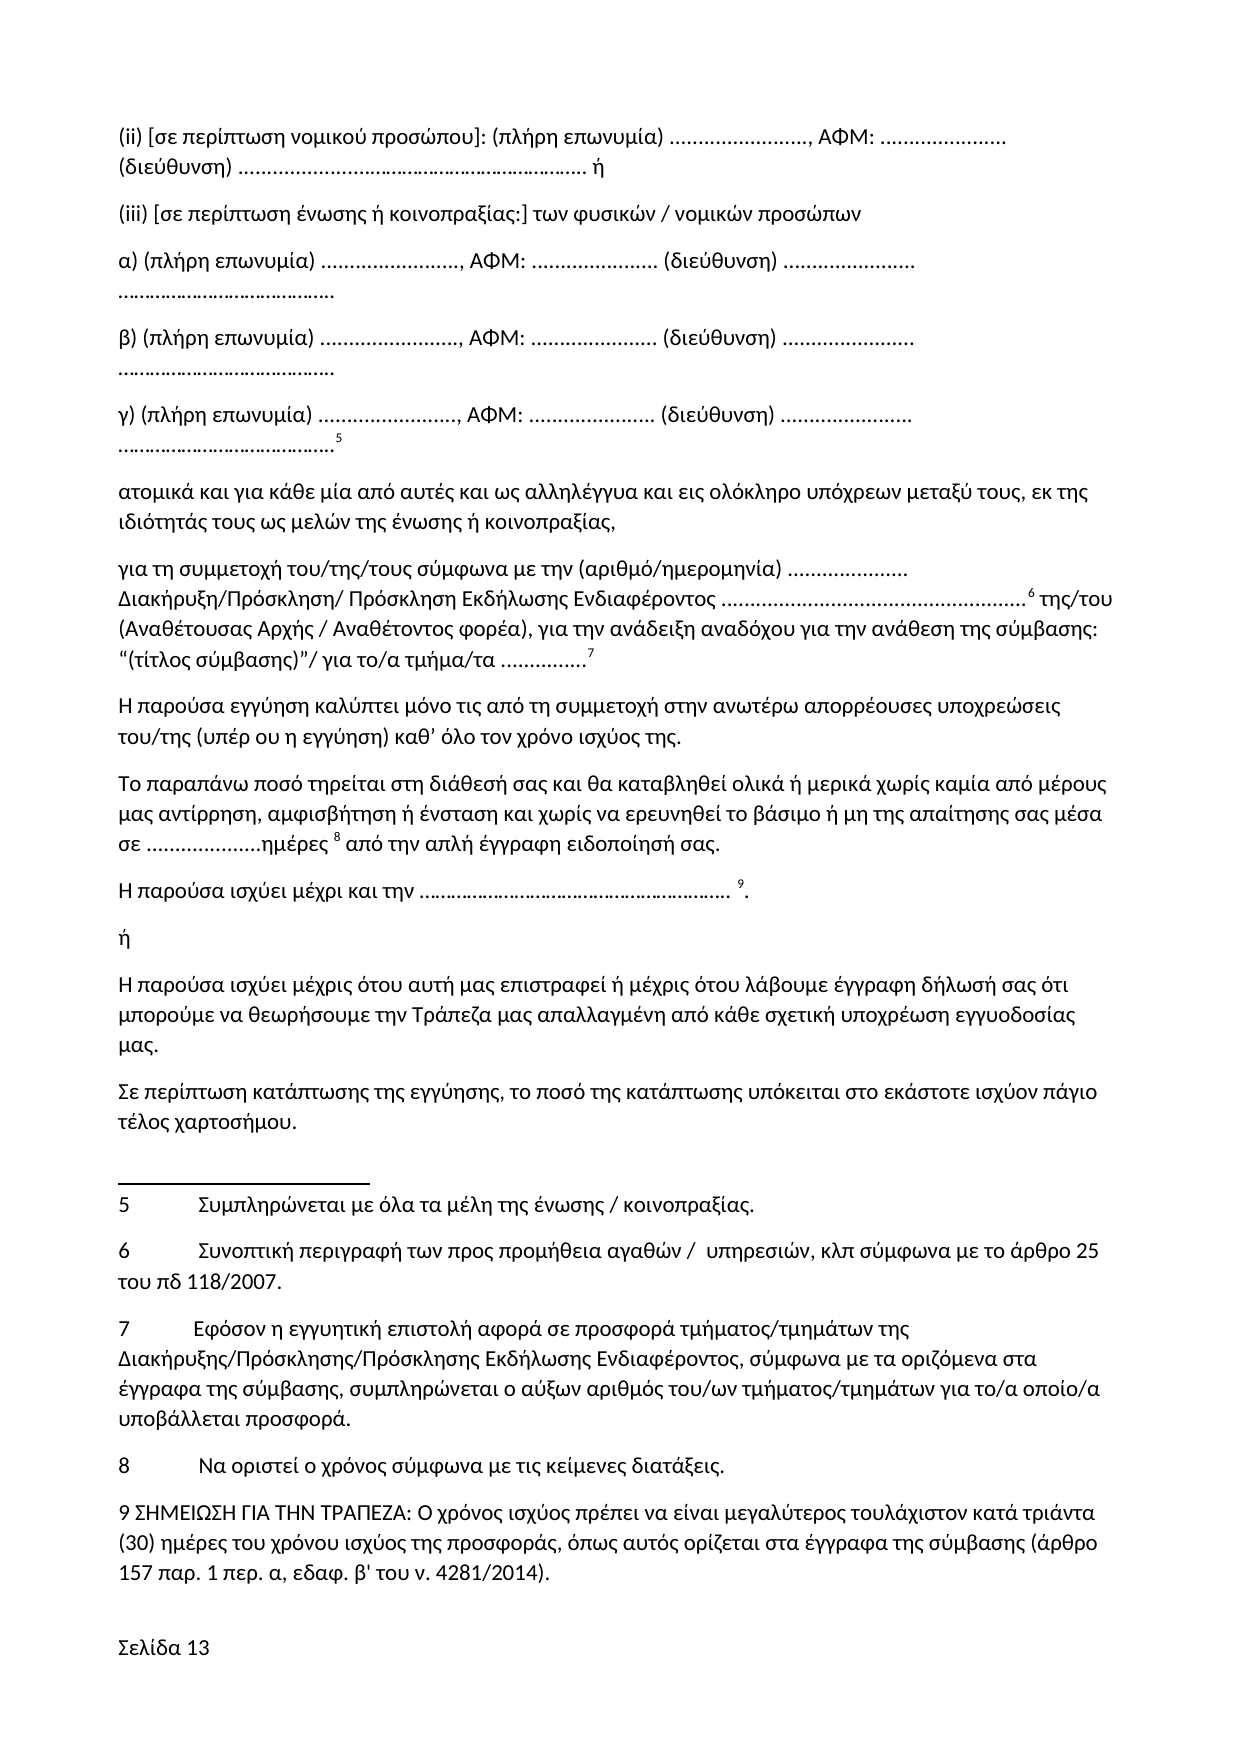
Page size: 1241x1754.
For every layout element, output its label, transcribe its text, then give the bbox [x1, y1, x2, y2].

text ή [118, 923, 1122, 951]
text για τη συμμετοχή του/της/τους σύμφωνα με την (αριθμό/ημερομηνία) ..................... Διακήρυξη/Πρόσκληση/ Πρόσκληση Εκδήλωσης Ενδιαφέροντος ..................................................... της/του (Αναθέτουσας Αρχής / Αναθέτοντος φορέα), για την ανάδειξη αναδόχου για την ανάθεση της σύμβασης: “(τίτλος σύμβασης)”/ για το/α τμήμα/τα ............... [118, 554, 1122, 673]
text Σε περίπτωση κατάπτωσης της εγγύησης, το ποσό της κατάπτωσης υπόκειται στο εκάστοτε ισχύον πάγιο τέλος χαρτοσήμου. [118, 1077, 1122, 1135]
text Το παραπάνω ποσό τηρείται στη διάθεσή σας και θα καταβληθεί ολικά ή μερικά χωρίς καμία από μέρους μας αντίρρηση, αμφισβήτηση ή ένσταση και χωρίς να ερευνηθεί το βάσιμο ή μη της απαίτησης σας μέσα σε ....................ημέρες από την απλή έγγραφη ειδοποίησή σας. [118, 769, 1122, 857]
text Η παρούσα ισχύει μέχρι και την ………………………………………………….. . [118, 876, 1122, 904]
text γ) (πλήρη επωνυμία) ........................, ΑΦΜ: ...................... (διεύθυνση) .......................………………………………….. [118, 400, 1122, 458]
text (iii) [σε περίπτωση ένωσης ή κοινοπραξίας:] των φυσικών / νομικών προσώπων [118, 199, 1122, 227]
text β) (πλήρη επωνυμία) ........................, ΑΦΜ: ...................... (διεύθυνση) .......................………………………………….. [118, 323, 1122, 381]
text α) (πλήρη επωνυμία) ........................, ΑΦΜ: ...................... (διεύθυνση) .......................………………………………….. [118, 246, 1122, 304]
text (ii) [σε περίπτωση νομικού προσώπου]: (πλήρη επωνυμία) ........................, ΑΦΜ: ...................... (διεύθυνση) .......................………………………………….. ή [118, 122, 1122, 180]
text Η παρούσα ισχύει μέχρις ότου αυτή μας επιστραφεί ή μέχρις ότου λάβουμε έγγραφη δήλωσή σας ότι μπορούμε να θεωρήσουμε την Τράπεζα μας απαλλαγμένη από κάθε σχετική υποχρέωση εγγυοδοσίας μας. [118, 970, 1122, 1058]
text Η παρούσα εγγύηση καλύπτει μόνο τις από τη συμμετοχή στην ανωτέρω απορρέουσες υποχρεώσεις του/της (υπέρ ου η εγγύηση) καθ’ όλο τον χρόνο ισχύος της. [118, 692, 1122, 750]
text ατομικά και για κάθε μία από αυτές και ως αλληλέγγυα και εις ολόκληρο υπόχρεων μεταξύ τους, εκ της ιδιότητάς τους ως μελών της ένωσης ή κοινοπραξίας, [118, 477, 1122, 535]
